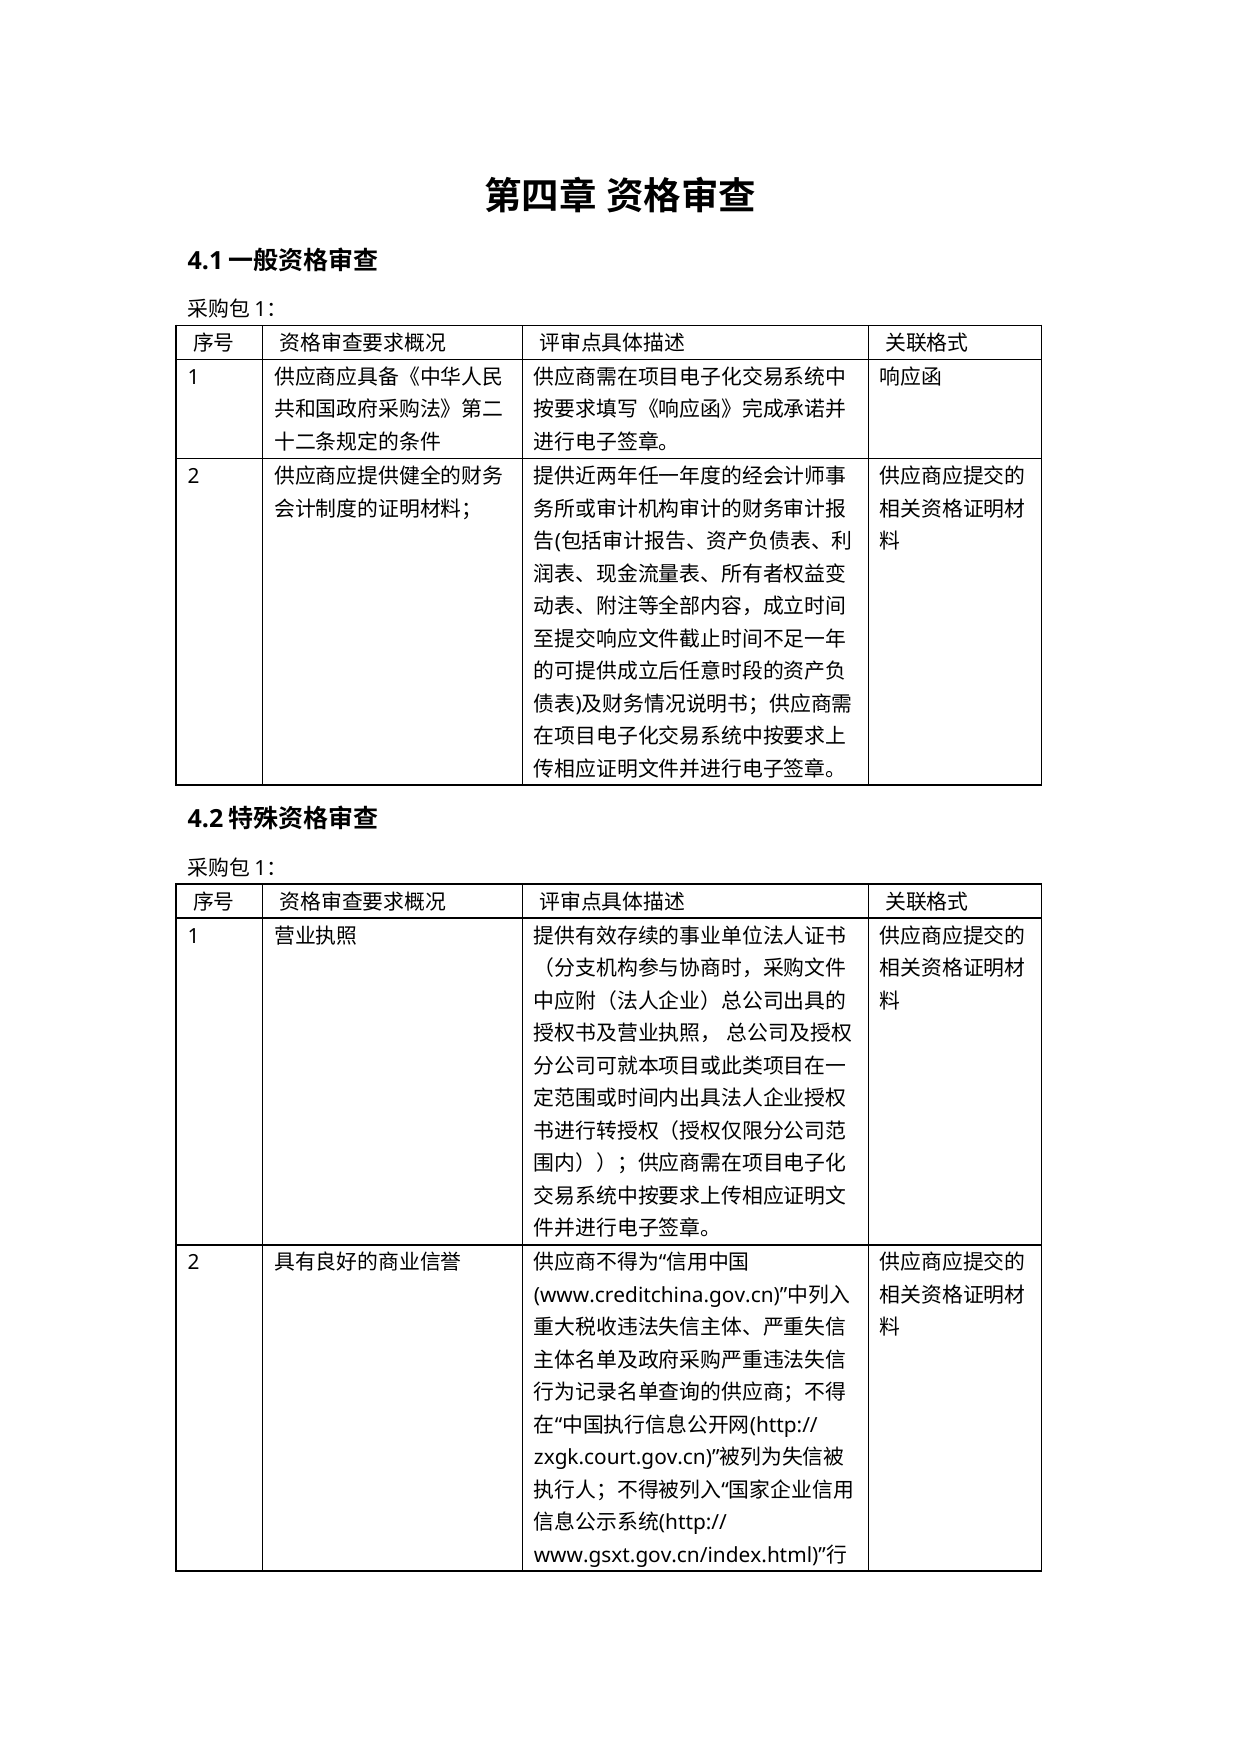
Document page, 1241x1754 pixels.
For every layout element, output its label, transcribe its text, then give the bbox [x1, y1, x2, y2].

table_cell 营业执照 [263, 919, 522, 1244]
table_cell 供应商需在项目电子化交易系统中按要求填写《响应函》完成承诺并进行电子签章。 [523, 360, 868, 458]
table_cell 供应商应提供健全的财务会计制度的证明材料； [263, 459, 522, 784]
table_cell 供应商应具备《中华人民共和国政府采购法》第二十二条规定的条件 [263, 360, 522, 458]
text 4.2特殊资格审查 [187, 786, 1053, 851]
table_cell 提供有效存续的事业单位法人证书（分支机构参与协商时，采购文件中应附（法人企业）总公司出具的授权书及营业执照， 总公司及授权分公司可就本项目或此类项目在一定范围或时间内出具法人企业授权书进行转授权（授权仅限分公司范围内））；供应商需在项目电子化交易系统中按要求上传相应证明文件并进行电子签章。 [523, 919, 868, 1244]
table_cell 供应商应提交的相关资格证明材料 [869, 459, 1041, 784]
table_header 评审点具体描述 [523, 326, 868, 358]
table_cell 响应函 [869, 360, 1041, 458]
table_cell 2 [177, 459, 262, 784]
table_cell 1 [177, 919, 262, 1244]
text 采购包1： [187, 292, 1053, 324]
table_header 关联格式 [869, 885, 1041, 917]
table_cell 供应商应提交的相关资格证明材料 [869, 919, 1041, 1244]
table_cell 1 [177, 360, 262, 458]
table_header 资格审查要求概况 [263, 885, 522, 917]
table_cell 供应商应提交的相关资格证明材料 [869, 1246, 1041, 1570]
table_cell 2 [177, 1246, 262, 1570]
text 第四章 资格审查 [187, 162, 1053, 227]
text 4.1一般资格审查 [187, 227, 1053, 292]
text 采购包1： [187, 851, 1053, 883]
table_header 评审点具体描述 [523, 885, 868, 917]
table_header 序号 [177, 326, 262, 358]
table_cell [523, 1246, 868, 1570]
table_header 关联格式 [869, 326, 1041, 358]
table_cell 具有良好的商业信誉 [263, 1246, 522, 1570]
table_header 序号 [177, 885, 262, 917]
table_cell 提供近两年任一年度的经会计师事务所或审计机构审计的财务审计报告(包括审计报告、资产负债表、利润表、现金流量表、所有者权益变动表、附注等全部内容，成立时间至提交响应文件截止时间不足一年的可提供成立后任意时段的资产负债表)及财务情况说明书；供应商需在项目电子化交易系统中按要求上传相应证明文件并进行电子签章。 [523, 459, 868, 784]
table_header 资格审查要求概况 [263, 326, 522, 358]
